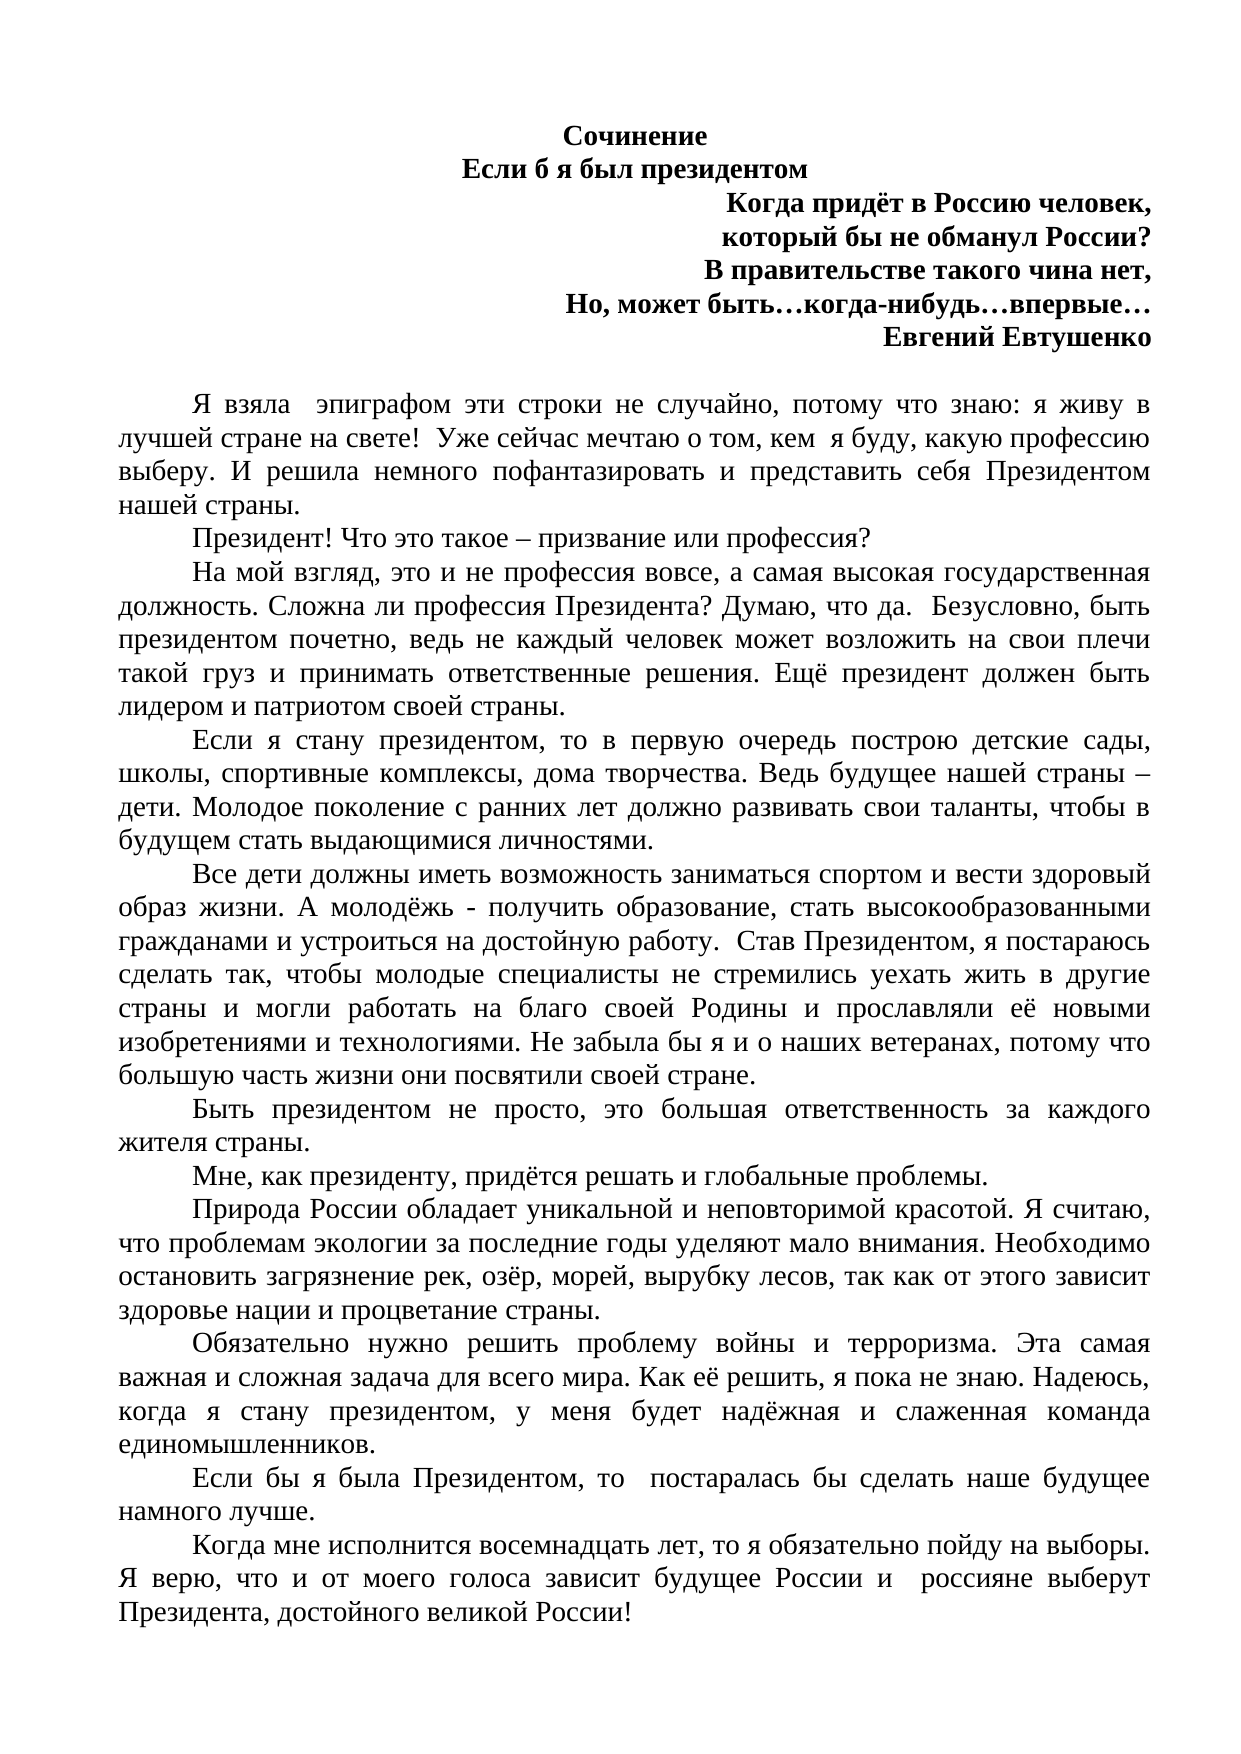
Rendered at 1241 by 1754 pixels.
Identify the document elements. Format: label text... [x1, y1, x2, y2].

text Президент! Что это такое – призвание или профессия? [118, 521, 1152, 554]
text Когда придёт в Россию человек, [118, 185, 1152, 219]
text Сочинение [118, 118, 1152, 152]
text Мне, как президенту, придётся решать и глобальные проблемы. [118, 1158, 1152, 1191]
text Если б я был президентом [118, 152, 1152, 185]
text В правительстве такого чина нет, [118, 252, 1152, 286]
text Евгений Евтушенко [118, 319, 1152, 353]
text Все дети должны иметь возможность заниматься спортом и вести здоровый образ жизни. А молодёжь - получить образование, стать высокообразованными гражданами и устроиться на достойную работу. Став Президентом, я постараюсь сделать так, чтобы молодые специалисты не стремились уехать жить в другие страны и могли работать на благо своей Родины и прославляли её новыми изобретениями и технологиями. Не забыла бы я и о наших ветеранах, потому что большую часть жизни они посвятили своей стране. [118, 856, 1152, 1091]
text Обязательно нужно решить проблему войны и терроризма. Эта самая важная и сложная задача для всего мира. Как её решить, я пока не знаю. Надеюсь, когда я стану президентом, у меня будет надёжная и слаженная команда единомышленников. [118, 1326, 1152, 1460]
text На мой взгляд, это и не профессия вовсе, а самая высокая государственная должность. Сложна ли профессия Президента? Думаю, что да. Безусловно, быть президентом почетно, ведь не каждый человек может возложить на свои плечи такой груз и принимать ответственные решения. Ещё президент должен быть лидером и патриотом своей страны. [118, 554, 1152, 722]
text Но, может быть…когда-нибудь…впервые… [118, 286, 1152, 319]
text который бы не обманул России? [118, 219, 1152, 252]
text Быть президентом не просто, это большая ответственность за каждого жителя страны. [118, 1091, 1152, 1158]
text Я взяла эпиграфом эти строки не случайно, потому что знаю: я живу в лучшей стране на свете! Уже сейчас мечтаю о том, кем я буду, какую профессию выберу. И решила немного пофантазировать и представить себя Президентом нашей страны. [118, 386, 1152, 521]
text Если я стану президентом, то в первую очередь построю детские сады, школы, спортивные комплексы, дома творчества. Ведь будущее нашей страны – дети. Молодое поколение с ранних лет должно развивать свои таланты, чтобы в будущем стать выдающимися личностями. [118, 722, 1152, 856]
text Если бы я была Президентом, то постаралась бы сделать наше будущее намного лучше. [118, 1460, 1152, 1527]
text Когда мне исполнится восемнадцать лет, то я обязательно пойду на выборы. Я верю, что и от моего голоса зависит будущее России и россияне выберут Президента, достойного великой России! [118, 1527, 1152, 1627]
text Природа России обладает уникальной и неповторимой красотой. Я считаю, что проблемам экологии за последние годы уделяют мало внимания. Необходимо остановить загрязнение рек, озёр, морей, вырубку лесов, так как от этого зависит здоровье нации и процветание страны. [118, 1191, 1152, 1326]
